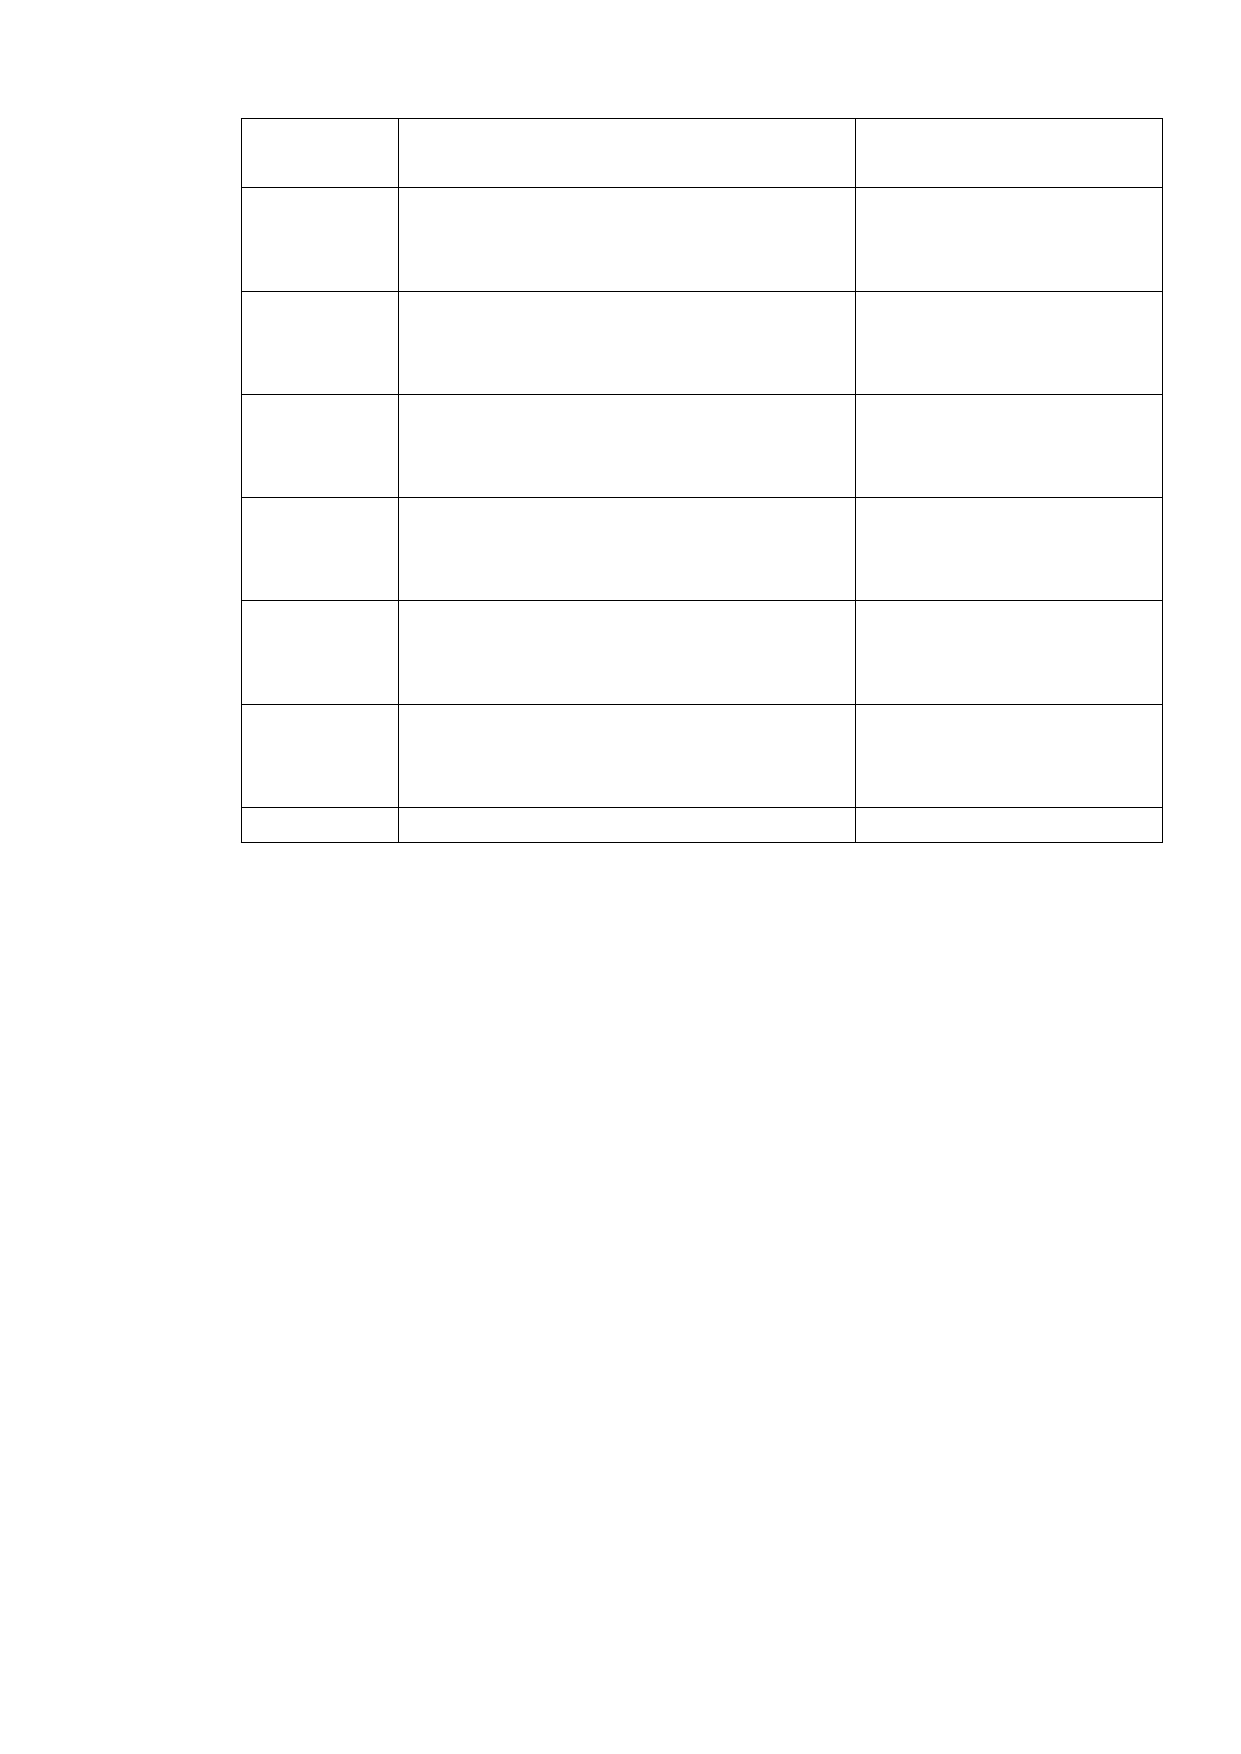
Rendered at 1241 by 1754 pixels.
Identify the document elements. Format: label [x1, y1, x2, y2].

table_cell [399, 395, 855, 497]
table_cell [399, 188, 855, 291]
table_cell [856, 601, 1162, 703]
table_cell [856, 808, 1162, 842]
table_cell [242, 498, 398, 600]
table_cell [399, 808, 855, 842]
table_cell [399, 119, 855, 187]
table_cell [856, 188, 1162, 291]
table_cell [242, 292, 398, 394]
table_cell [399, 601, 855, 703]
table_cell [242, 601, 398, 703]
table_cell [242, 188, 398, 291]
table_cell [242, 705, 398, 807]
table_cell [242, 119, 398, 187]
table_cell [856, 119, 1162, 187]
table_cell [399, 498, 855, 600]
table_cell [242, 395, 398, 497]
table_cell [856, 395, 1162, 497]
table_cell [242, 808, 398, 842]
table_cell [399, 705, 855, 807]
table_cell [399, 292, 855, 394]
table_cell [856, 292, 1162, 394]
table_cell [856, 498, 1162, 600]
table_cell [856, 705, 1162, 807]
